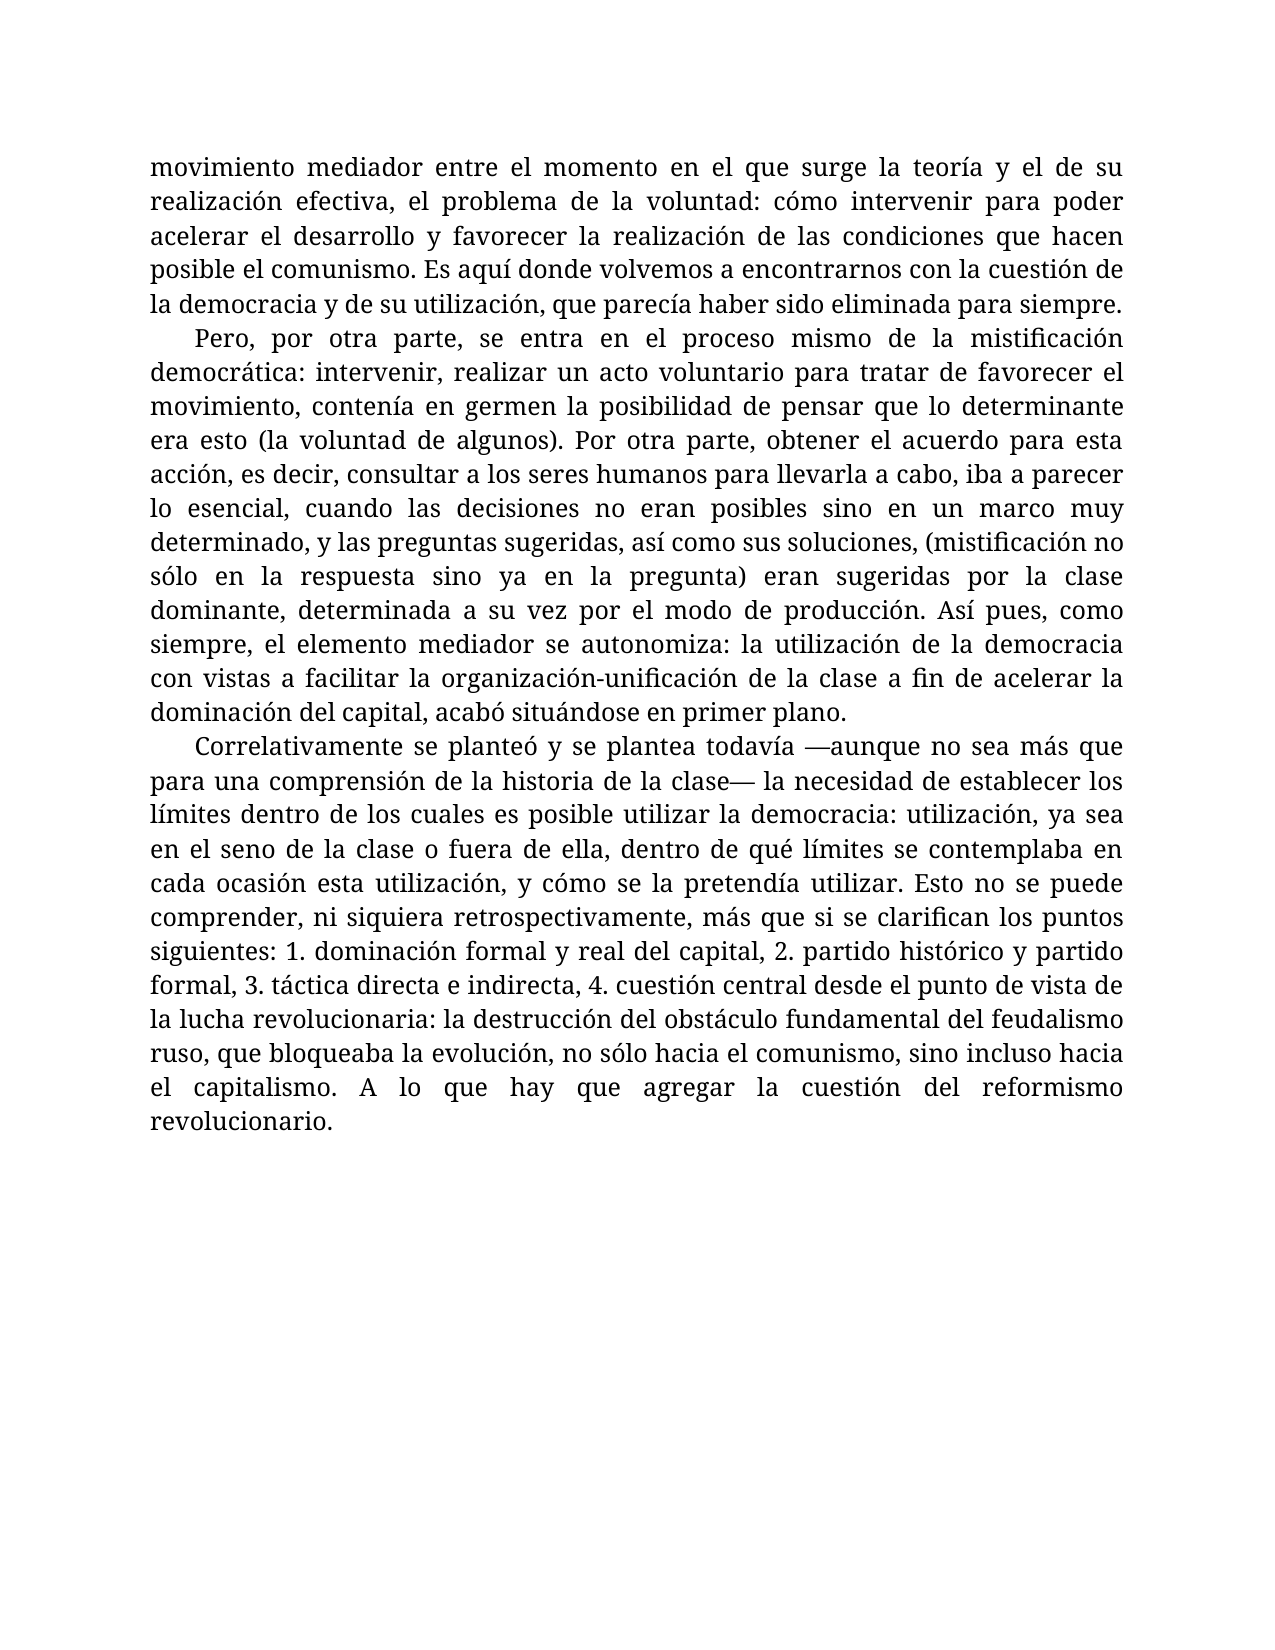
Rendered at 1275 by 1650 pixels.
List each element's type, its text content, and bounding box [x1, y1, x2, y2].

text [150, 150, 1125, 320]
text Pero, por otra parte, se entra en el proceso mismo de la mistificación democrática: intervenir, realizar un acto voluntario para tratar de favorecer el movimiento, contenía en germen la posibilidad de pensar que lo determinante era esto (la voluntad de algunos). Por otra parte, obtener el acuerdo para esta acción, es decir, consultar a los seres humanos para llevarla a cabo, iba a parecer lo esencial, cuando las decisiones no eran posibles sino en un marco muy determinado, y las preguntas sugeridas, así como sus soluciones, (mistificación no sólo en la respuesta sino ya en la pregunta) eran sugeridas por la clase dominante, determinada a su vez por el modo de producción. Así pues, como siempre, el elemento mediador se autonomiza: la utilización de la democracia con vistas a facilitar la organización-unificación de la clase a fin de acelerar la dominación del capital, acabó situándose en primer plano. [150, 320, 1125, 729]
text Correlativamente se planteó y se plantea todavía —aunque no sea más que para una comprensión de la historia de la clase— la necesidad de establecer los límites dentro de los cuales es posible utilizar la democracia: utilización, ya sea en el seno de la clase o fuera de ella, dentro de qué límites se contemplaba en cada ocasión esta utilización, y cómo se la pretendía utilizar. Esto no se puede comprender, ni siquiera retrospectivamente, más que si se clarifican los puntos siguientes: 1. dominación formal y real del capital, 2. partido histórico y partido formal, 3. táctica directa e indirecta, 4. cuestión central desde el punto de vista de la lucha revolucionaria: la destrucción del obstáculo fundamental del feudalismo ruso, que bloqueaba la evolución, no sólo hacia el comunismo, sino incluso hacia el capitalismo. A lo que hay que agregar la cuestión del reformismo revolucionario. [150, 729, 1125, 1138]
